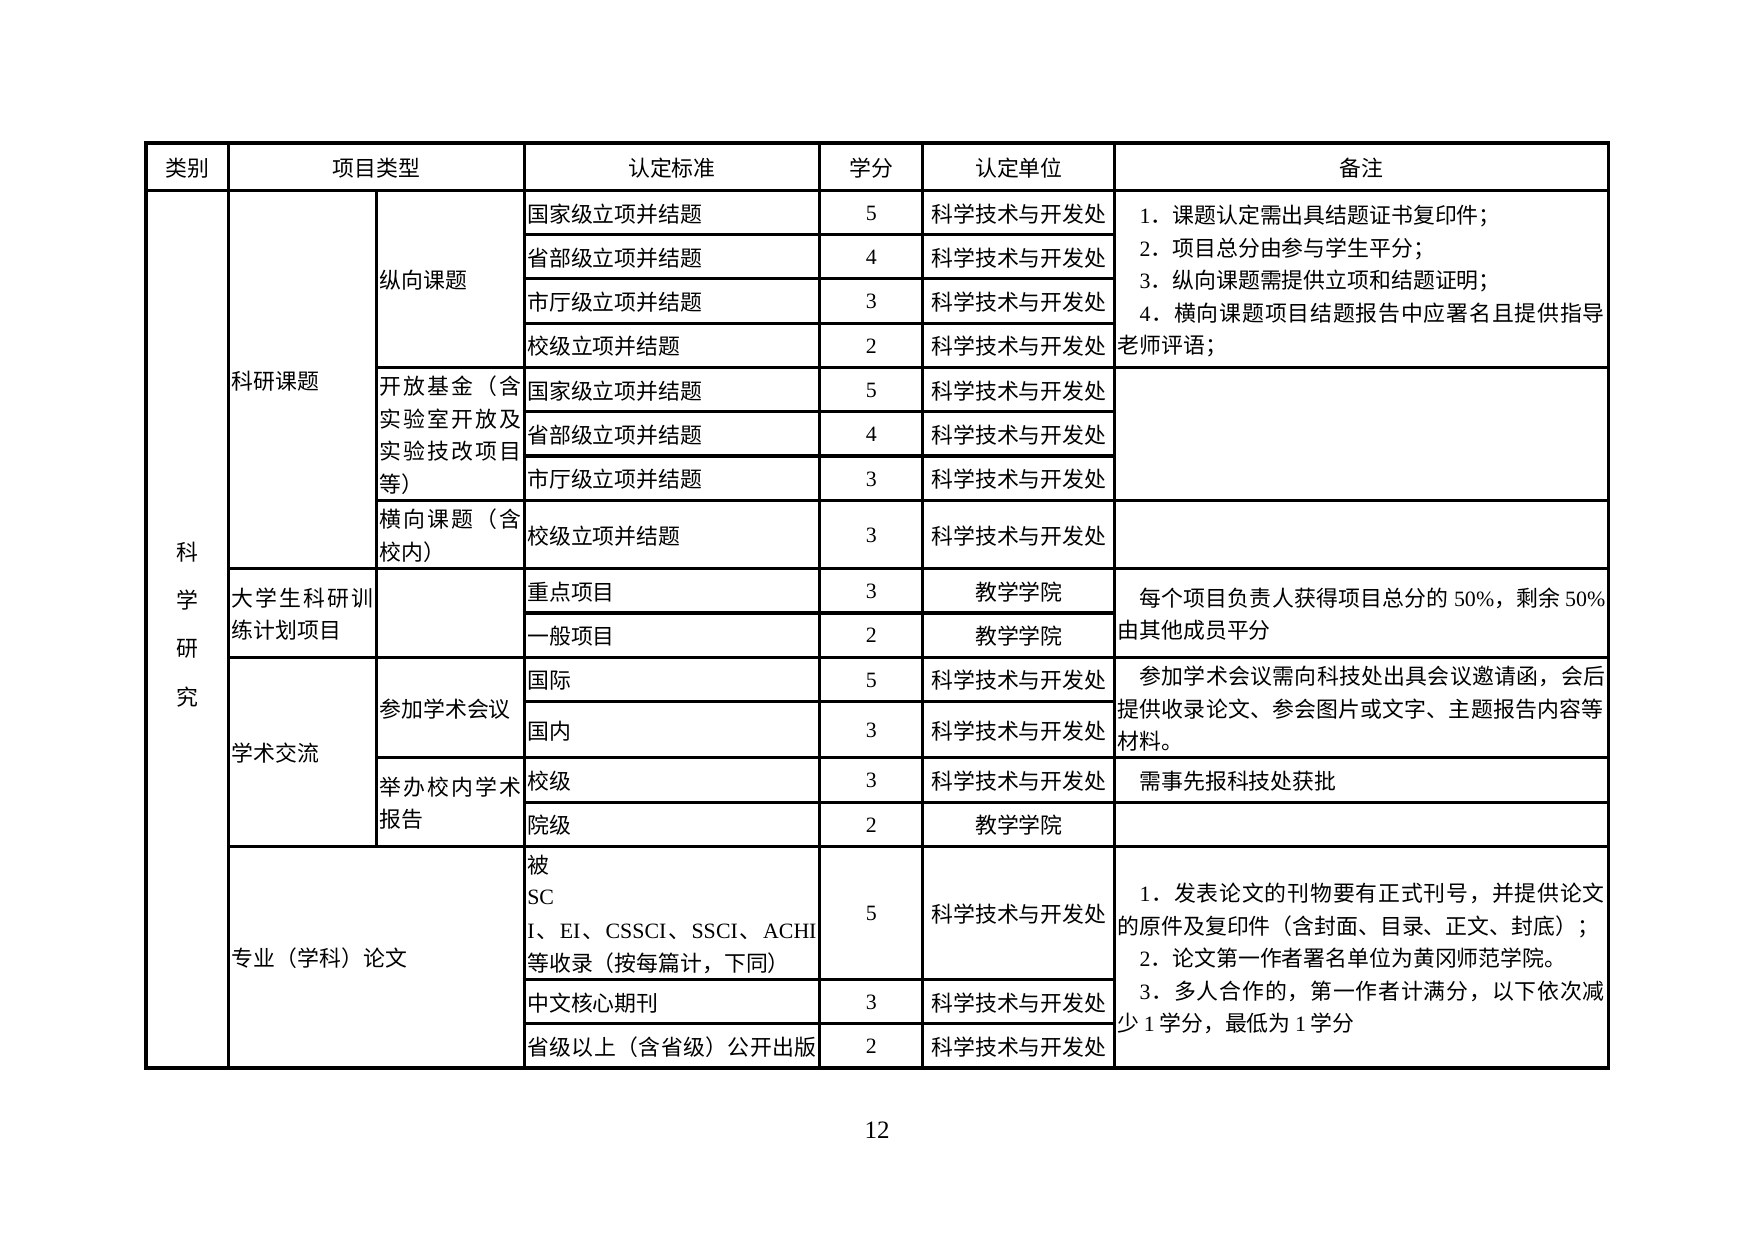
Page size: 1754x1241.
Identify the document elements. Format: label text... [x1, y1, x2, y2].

table_header 学分 [821, 145, 921, 189]
table_header 项目类型 [230, 145, 523, 189]
table_cell 学术交流 [230, 659, 375, 845]
table_cell 科学技术与开发处 [924, 759, 1113, 801]
table_cell 科学技术与开发处 [924, 192, 1113, 233]
table_cell 中文核心期刊 [526, 981, 818, 1022]
table_cell 教学学院 [924, 804, 1113, 845]
table_cell 3 [821, 280, 921, 322]
table_cell 举办校内学术报告 [378, 759, 523, 845]
table_cell 市厅级立项并结题 [526, 458, 818, 499]
table_cell 国家级立项并结题 [526, 192, 818, 233]
table_cell 教学学院 [924, 615, 1113, 656]
table_cell 需事先报科技处获批 [1116, 759, 1607, 801]
table_cell 1．课题认定需出具结题证书复印件； 2．项目总分由参与学生平分； 3．纵向课题需提供立项和结题证明； 4．横向课题项目结题报告中应署名且提供指导老师评语； [1116, 192, 1607, 366]
table_cell 市厅级立项并结题 [526, 280, 818, 322]
table_cell 校级立项并结题 [526, 325, 818, 366]
table_cell 5 [821, 369, 921, 410]
table_cell 大学生科研训练计划项目 [230, 570, 375, 656]
table_cell 重点项目 [526, 570, 818, 611]
table_cell 被SCI、EI、CSSCI、SSCI、ACHI等收录（按每篇计，下同） [526, 848, 818, 978]
table_cell 科学技术与开发处 [924, 502, 1113, 567]
table_cell 专业（学科）论文 [230, 848, 523, 1066]
table_cell 3 [821, 981, 921, 1022]
table_cell 2 [821, 804, 921, 845]
table_cell 校级立项并结题 [526, 502, 818, 567]
table_cell 省部级立项并结题 [526, 413, 818, 454]
table_header 认定标准 [526, 145, 818, 189]
table_cell 院级 [526, 804, 818, 845]
table_cell 5 [821, 848, 921, 978]
table_cell 科 学 研 究 [148, 192, 227, 1066]
table_header 类别 [148, 145, 227, 189]
table_cell 3 [821, 759, 921, 801]
table_cell 教学学院 [924, 570, 1113, 611]
table_cell [1116, 369, 1607, 499]
table_cell 纵向课题 [378, 192, 523, 366]
table_cell 科学技术与开发处 [924, 458, 1113, 499]
table_header 备注 [1116, 145, 1607, 189]
table_cell 参加学术会议 [378, 659, 523, 756]
table_cell 开放基金（含实验室开放及实验技改项目等） [378, 369, 523, 499]
table_cell 省级以上（含省级）公开出版的学术期刊 [526, 1025, 818, 1066]
table_cell 科学技术与开发处 [924, 325, 1113, 366]
table_cell 科学技术与开发处 [924, 703, 1113, 756]
table_cell 一般项目 [526, 615, 818, 656]
table_cell 校级 [526, 759, 818, 801]
table_cell 3 [821, 570, 921, 611]
table_cell 2 [821, 615, 921, 656]
table_cell 1．发表论文的刊物要有正式刊号，并提供论文的原件及复印件（含封面、目录、正文、封底）； 2．论文第一作者署名单位为黄冈师范学院。 3．多人合作的，第一作者计满分，以下依次减少1学分，最低为1学分 [1116, 848, 1607, 1066]
table_cell 国际 [526, 659, 818, 700]
table_cell 4 [821, 413, 921, 454]
table_cell 2 [821, 325, 921, 366]
table_cell 参加学术会议需向科技处出具会议邀请函，会后提供收录论文、参会图片或文字、主题报告内容等材料。 [1116, 659, 1607, 756]
table_cell 5 [821, 192, 921, 233]
table_cell 3 [821, 502, 921, 567]
table_cell 科学技术与开发处 [924, 659, 1113, 700]
table_cell 科学技术与开发处 [924, 981, 1113, 1022]
table_cell 科学技术与开发处 [924, 413, 1113, 454]
table_cell 2 [821, 1025, 921, 1066]
table_cell 科学技术与开发处 [924, 236, 1113, 277]
table_cell 科学技术与开发处 [924, 369, 1113, 410]
table_cell 5 [821, 659, 921, 700]
table_cell 国家级立项并结题 [526, 369, 818, 410]
table_cell 科学技术与开发处 [924, 848, 1113, 978]
table_cell 国内 [526, 703, 818, 756]
table_cell 横向课题（含校内） [378, 502, 523, 567]
table_cell 科研课题 [230, 192, 375, 567]
table_cell 科学技术与开发处 [924, 1025, 1113, 1066]
table_cell 4 [821, 236, 921, 277]
table_cell 省部级立项并结题 [526, 236, 818, 277]
table_cell 3 [821, 703, 921, 756]
table_cell 3 [821, 458, 921, 499]
table_cell [1116, 502, 1607, 567]
table_cell [378, 570, 523, 656]
table_cell 科学技术与开发处 [924, 280, 1113, 322]
table_header 认定单位 [924, 145, 1113, 189]
table_cell [1116, 804, 1607, 845]
table_cell 每个项目负责人获得项目总分的50%，剩余50%由其他成员平分 [1116, 570, 1607, 656]
